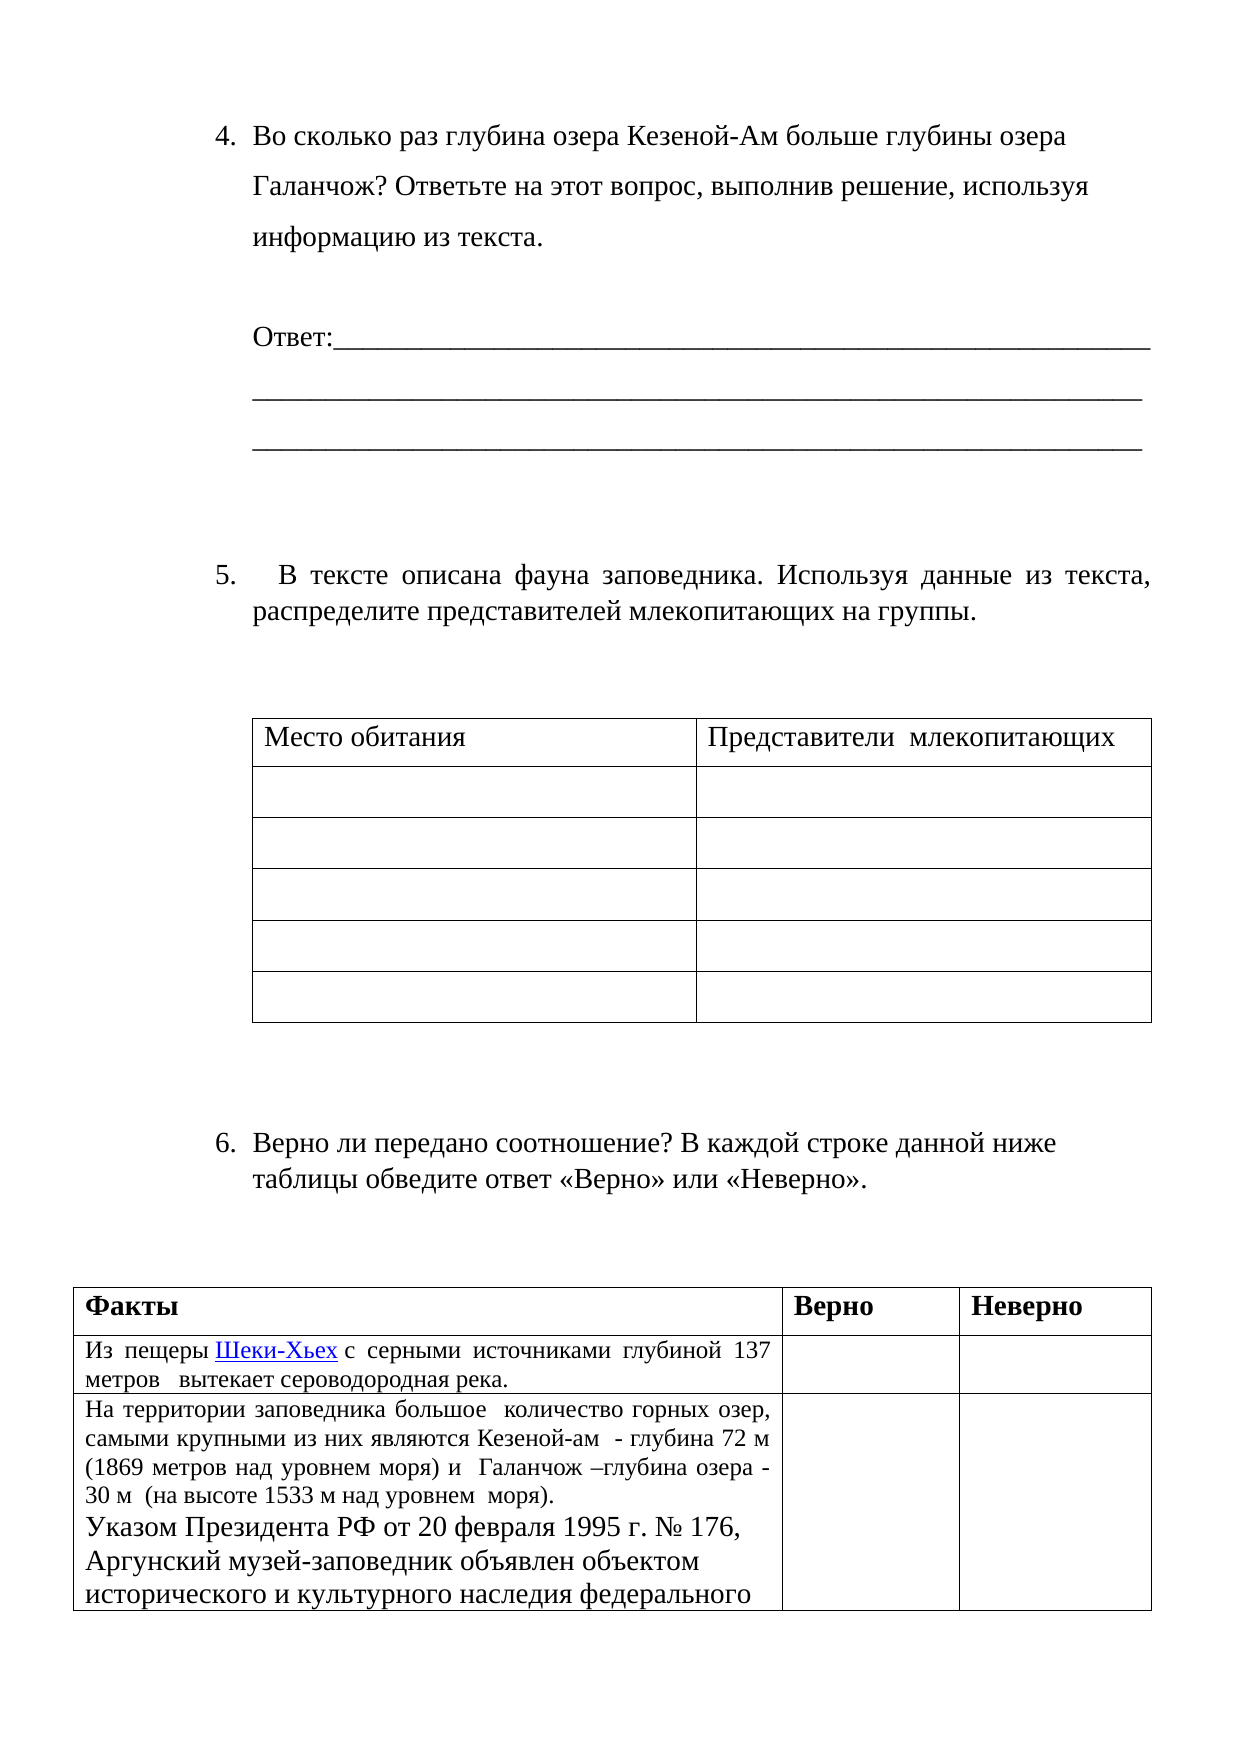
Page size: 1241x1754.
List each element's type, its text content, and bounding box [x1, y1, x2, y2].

table_cell [783, 1336, 959, 1393]
table_cell [783, 1394, 959, 1610]
list Ответ:__________________________________________________________________________________________________________________________________________________________________________________ [252, 319, 1152, 453]
table_header Неверно [960, 1288, 1151, 1334]
table_cell [697, 767, 1151, 817]
list Во сколько раз глубина озера Кезеной-Ам больше глубины озера Галанчож? Ответьте на этот вопрос, выполнив решение, используя информацию из текста. [215, 118, 1152, 252]
table_cell Из пещеры Шеки-Хьех с серными источниками глубиной 137 метров вытекает сероводородная река. [74, 1336, 782, 1393]
table_cell [960, 1336, 1151, 1393]
table_cell [960, 1394, 1151, 1610]
table_cell [253, 869, 696, 919]
table_header Представители млекопитающих [697, 719, 1151, 766]
table_cell [697, 869, 1151, 919]
table_cell [253, 818, 696, 868]
table_header Факты [74, 1288, 782, 1334]
list Верно ли передано соотношение? В каждой строке данной ниже таблицы обведите ответ «Верно» или «Неверно». [215, 1126, 1152, 1195]
table_cell [253, 921, 696, 971]
table_header Место обитания [253, 719, 696, 766]
table_cell [697, 921, 1151, 971]
list В тексте описана фауна заповедника. Используя данные из текста, распределите представителей млекопитающих на группы. [215, 557, 1152, 626]
table_cell [697, 972, 1151, 1022]
table_cell [253, 767, 696, 817]
table_header Верно [783, 1288, 959, 1334]
table_cell [697, 818, 1151, 868]
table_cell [74, 1394, 782, 1610]
table_cell [253, 972, 696, 1022]
